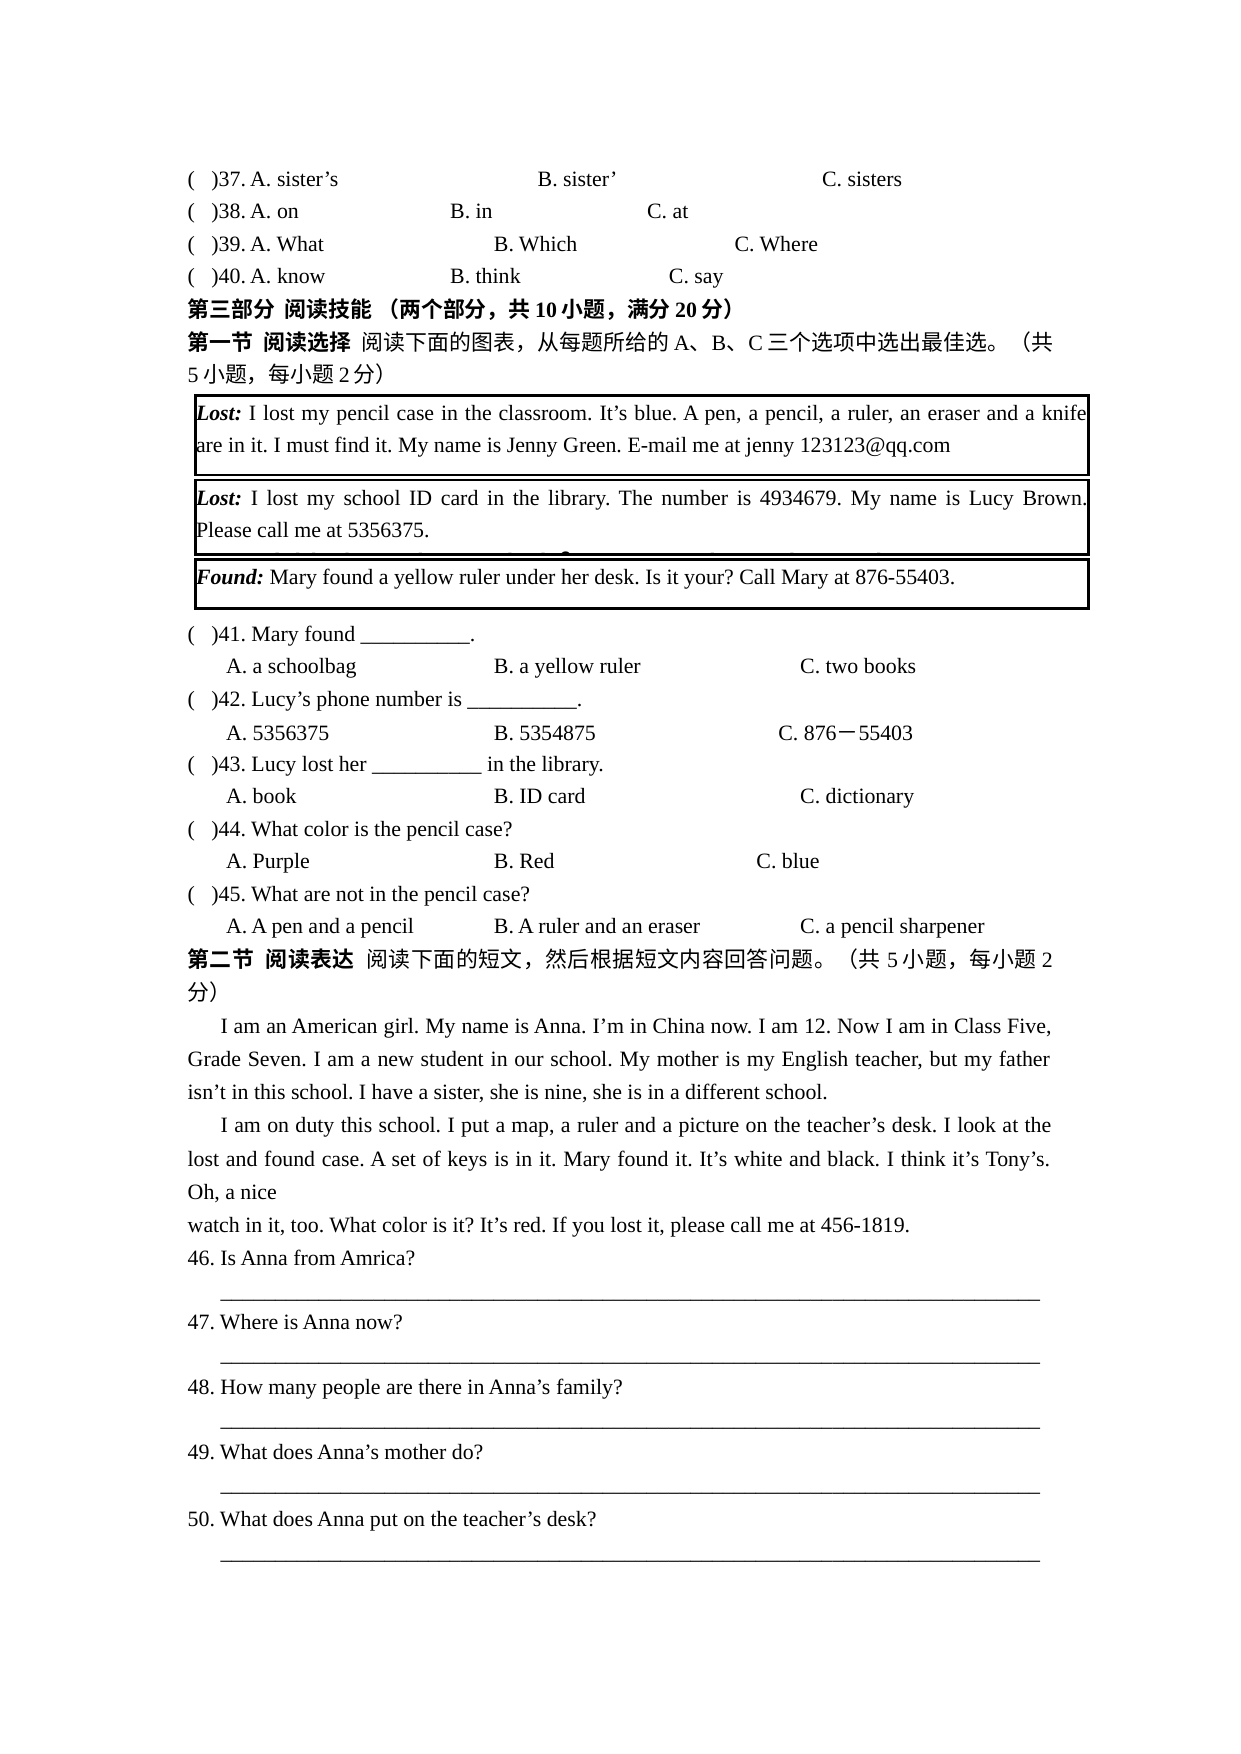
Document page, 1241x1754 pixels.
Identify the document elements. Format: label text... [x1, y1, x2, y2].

text ( )40. A. know B. think C. say [187, 259, 1053, 292]
text A. A pen and a pencil B. A ruler and an eraser C. a pencil sharpener [187, 909, 1053, 942]
text ___________________________________________________________________________ [187, 1272, 1053, 1305]
text ___________________________________________________________________________ [187, 1338, 1053, 1370]
text ( )37. A. sister’s B. sister’ C. sisters [187, 162, 1053, 194]
text A. a schoolbag B. a yellow ruler C. two books [187, 649, 1053, 682]
text A. book B. ID card C. dictionary [187, 779, 1053, 812]
text ___________________________________________________________________________ [220, 1533, 1053, 1566]
text 第三部分 阅读技能 （两个部分，共10小题，满分20分） [187, 292, 1053, 324]
text 47. Where is Anna now? [187, 1305, 1053, 1338]
text A. 5356375 B. 5354875 C. 876－55403 [187, 714, 1053, 747]
text 48. How many people are there in Anna’s family? [187, 1370, 1053, 1403]
text ( )43. Lucy lost her __________ in the library. [187, 747, 1053, 779]
text ___________________________________________________________________________ [187, 1403, 1053, 1435]
text 46. Is Anna from Amrica? [187, 1239, 1053, 1272]
text watch in it, too. What color is it? It’s red. If you lost it, please call me at 456-1819. [187, 1206, 1053, 1239]
text 50. What does Anna put on the teacher’s desk? [187, 1500, 1053, 1533]
text ( )42. Lucy’s phone number is __________. [187, 682, 1053, 714]
text 第一节 阅读选择 阅读下面的图表，从每题所给的A、B、C三个选项中选出最佳选。（共5小题，每小题2分） [187, 324, 1053, 389]
text I am an American girl. My name is Anna. I’m in China now. I am 12. Now I am in Class Five, Grade Seven. I am a new student in our school. My mother is my English teacher, but my father isn’t in this school. I have a sister, she is nine, she is in a different school. [187, 1007, 1053, 1106]
text A. Purple B. Red C. blue [187, 844, 1053, 877]
text ___________________________________________________________________________ [187, 1468, 1053, 1500]
text ( )44. What color is the pencil case? [187, 812, 1053, 844]
text 第二节 阅读表达 阅读下面的短文，然后根据短文内容回答问题。（共5小题，每小题2分） [187, 942, 1053, 1007]
text I am on duty this school. I put a map, a ruler and a picture on the teacher’s desk. I look at the lost and found case. A set of keys is in it. Mary found it. It’s white and black. I think it’s Tony’s. Oh, a nice [187, 1106, 1053, 1206]
text ( )45. What are not in the pencil case? [187, 877, 1053, 909]
text ( )41. Mary found __________. [187, 617, 1053, 649]
text ( )39. A. What B. Which C. Where [187, 227, 1053, 259]
text ( )38. A. on B. in C. at [187, 194, 1053, 227]
text 49. What does Anna’s mother do? [187, 1435, 1053, 1468]
